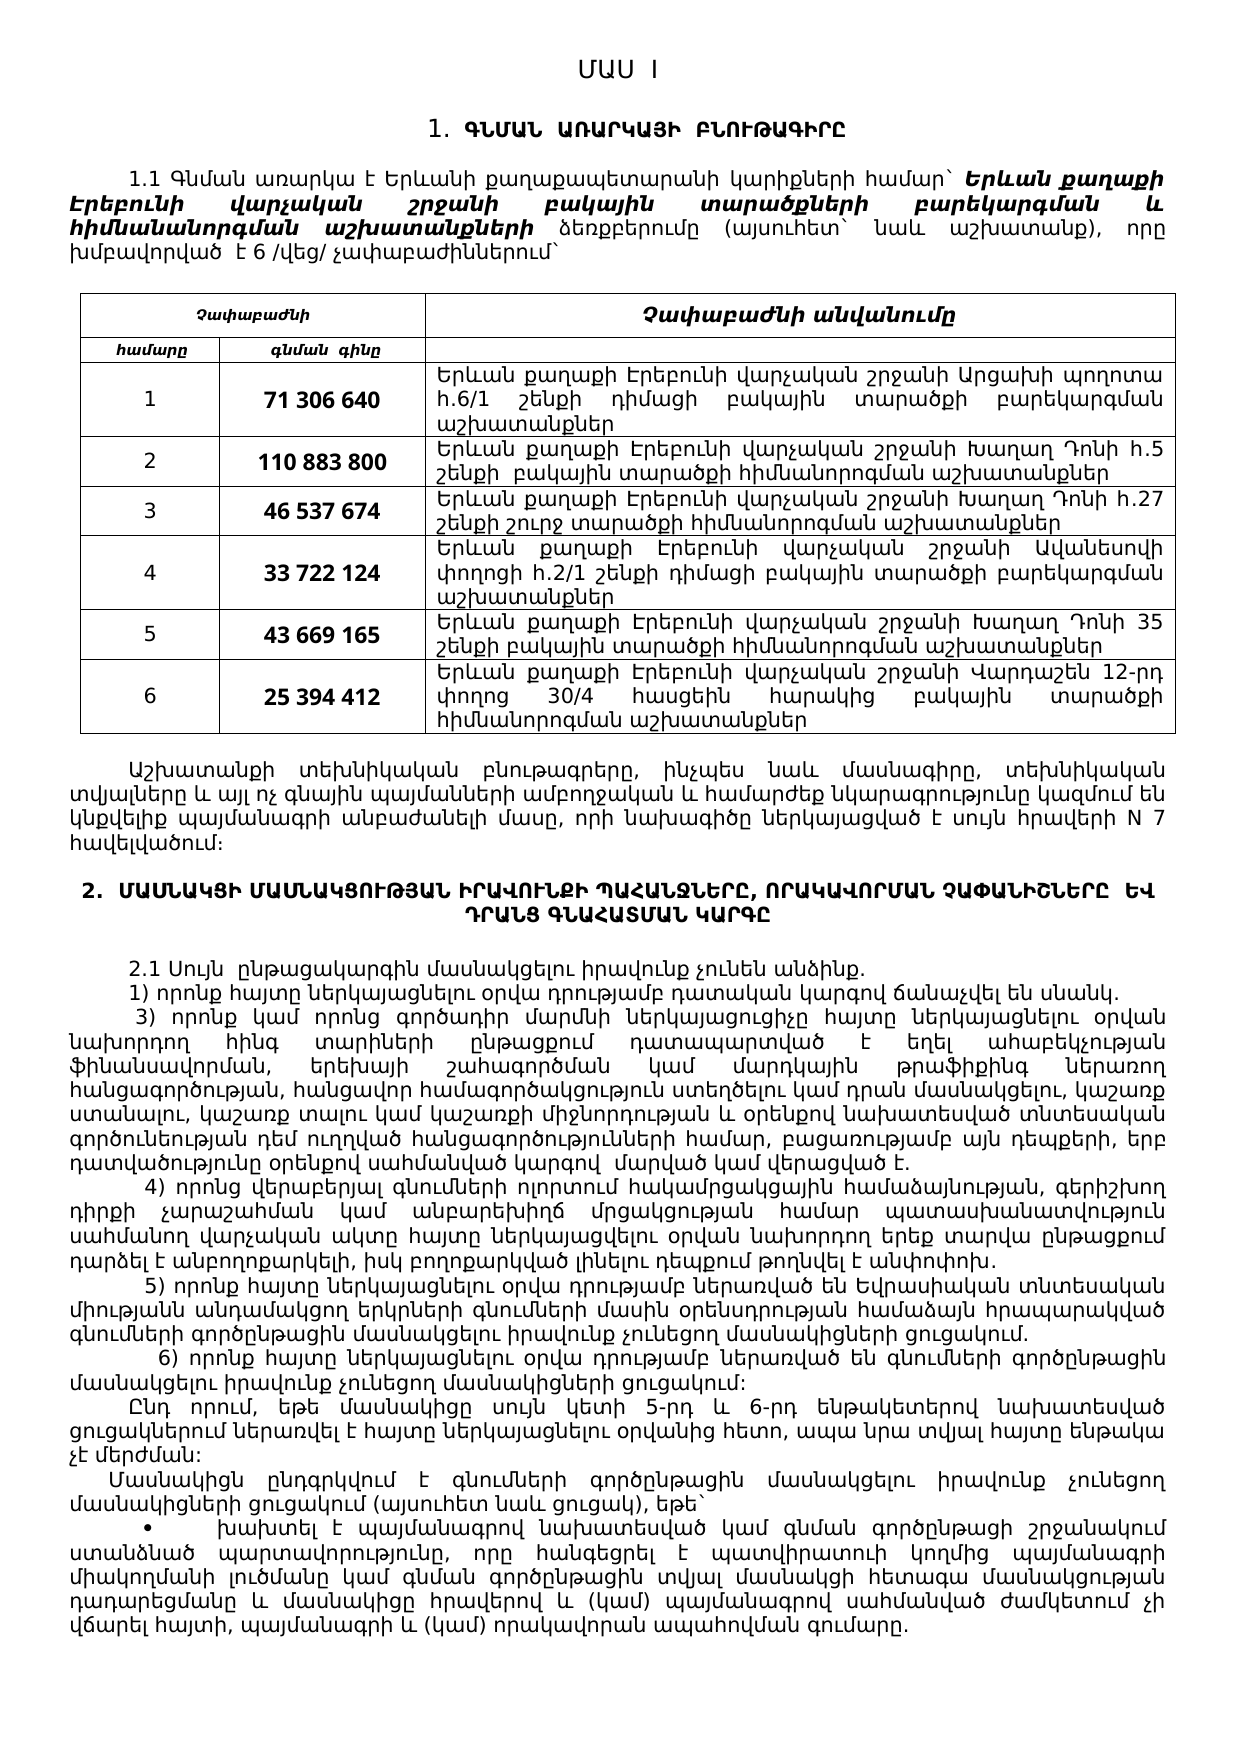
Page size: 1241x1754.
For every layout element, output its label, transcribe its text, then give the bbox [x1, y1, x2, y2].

table_cell Երևան քաղաքի Էրեբունի վարչական շրջանի Արցախի պողոտա հ․6/1 շենքի դիմացի բակային տարածքի բարեկարգման աշխատանքներ [426, 363, 1175, 436]
table_cell Երևան քաղաքի Էրեբունի վարչական շրջանի Խաղաղ Դոնի հ․27 շենքի շուրջ տարածքի հիմնանորոգման աշխատանքներ [426, 487, 1175, 535]
text 2. ՄԱՍՆԱԿՑԻ ՄԱՍՆԱԿՑՈՒԹՅԱՆ ԻՐԱՎՈՒՆՔԻ ՊԱՀԱՆՋՆԵՐԸ, ՈՐԱԿԱՎՈՐՄԱՆ ՉԱՓԱՆԻՇՆԵՐԸ ԵՎ ԴՐԱՆՑ ԳՆԱՀԱՏՄԱՆ ԿԱՐԳԸ [69, 879, 1167, 928]
text 6) որոնք հայտը ներկայացնելու օրվա դրությամբ ներառված են գնումների գործընթացին մասնակցելու իրավունք չունեցող մասնակիցների ցուցակում: [69, 1346, 1167, 1395]
table_cell Երևան քաղաքի Էրեբունի վարչական շրջանի Վարդաշեն 12-րդ փողոց 30/4 հասցեին հարակից բակային տարածքի հիմնանորոգման աշխատանքներ [426, 660, 1175, 732]
table_cell 6 [81, 660, 219, 732]
list խախտել է պայմանագրով նախատեսված կամ գնման գործընթացի շրջանակում ստանձնած պարտավորությունը, որը հանգեցրել է պատվիրատուի կողմից պայմանագրի միակողմանի լուծմանը կամ գնման գործընթացին տվյալ մասնակցի հետագա մասնակցության դադարեցմանը և մասնակիցը հրավերով և (կամ) պայմանագրով սահմանված ժամկետում չի վճարել հայտի, պայմանագրի և (կամ) որակավորան ապահովման գումարը. [69, 1516, 1167, 1638]
text 5) որոնք հայտը ներկայացնելու օրվա դրությամբ ներառված են Եվրասիական տնտեսական միությանն անդամակցող երկրների գնումների մասին օրենսդրության համաձայն հրապարակված գնումների գործընթացին մասնակցելու իրավունք չունեցող մասնակիցների ցուցակում. [69, 1274, 1167, 1346]
list ԳՆՄԱՆ ԱՌԱՐԿԱՅԻ ԲՆՈՒԹԱԳԻՐԸ [107, 114, 1167, 143]
table_cell Երևան քաղաքի Էրեբունի վարչական շրջանի Խաղաղ Դոնի հ․5 շենքի բակային տարածքի հիմնանորոգման աշխատանքներ [426, 437, 1175, 486]
table_cell 110 883 800 [220, 437, 425, 486]
table_cell 33 722 124 [220, 536, 425, 609]
table_cell 5 [81, 610, 219, 659]
subtitle 1.1 Գնման առարկա է Երևանի քաղաքապետարանի կարիքների համար` Երևան քաղաքի Էրեբունի վարչական շրջանի բակային տարածքների բարեկարգման և հիմնանանորգման աշխատանքների ձեռքբերումը (այսուհետ` նաև աշխատանք), որը խմբավորված է 6 /վեց/ չափաբաժիններում` [69, 167, 1167, 264]
text Ընդ որում, եթե մասնակիցը սույն կետի 5-րդ և 6-րդ ենթակետերով նախատեսված ցուցակներում ներառվել է հայտը ներկայացնելու օրվանից հետո, ապա նրա տվյալ հայտը ենթակա չէ մերժման: [69, 1395, 1167, 1468]
text Մասնակիցն ընդգրկվում է գնումների գործընթացին մասնակցելու իրավունք չունեցող մասնակիցների ցուցակում (այսուհետ նաև ցուցակ), եթե` [69, 1468, 1167, 1516]
table_cell Երևան քաղաքի Էրեբունի վարչական շրջանի Ավանեսովի փողոցի հ․2/1 շենքի դիմացի բակային տարածքի բարեկարգման աշխատանքներ [426, 536, 1175, 609]
text Աշխատանքի տեխնիկական բնութագրերը, ինչպես նաև մասնագիրը, տեխնիկական տվյալները և այլ ոչ գնային պայմանների ամբողջական և համարժեք նկարագրությունը կազմում են կնքվելիք պայմանագրի անբաժանելի մասը, որի նախագիծը ներկայացված է սույն հրավերի N 7 հավելվածում։ [69, 758, 1167, 855]
text 2.1 Սույն ընթացակարգին մասնակցելու իրավունք չունեն անձինք. [69, 957, 1167, 981]
table_cell համարը [81, 338, 219, 362]
table_cell 1 [81, 363, 219, 436]
text 4) որոնց վերաբերյալ գնումների ոլորտում հակամրցակցային համաձայնության, գերիշխող դիրքի չարաշահման կամ անբարեխիղճ մրցակցության համար պատասխանատվություն սահմանող վարչական ակտը հայտը ներկայացվելու օրվան նախորդող երեք տարվա ընթացքում դարձել է անբողոքարկելի, իսկ բողոքարկված լինելու դեպքում թողնվել է անփոփոխ․ [69, 1175, 1167, 1274]
table_cell 25 394 412 [220, 660, 425, 732]
table_header Չափաբաժնի [81, 294, 425, 337]
table_cell [426, 338, 1175, 362]
table_cell 2 [81, 437, 219, 486]
text ՄԱՍ I [69, 56, 1167, 85]
text 1) որոնք հայտը ներկայացնելու օրվա դրությամբ դատական կարգով ճանաչվել են սնանկ. [69, 981, 1167, 1005]
table_cell 4 [81, 536, 219, 609]
table_header Չափաբաժնի անվանումը [426, 294, 1175, 337]
table_cell 43 669 165 [220, 610, 425, 659]
table_cell 71 306 640 [220, 363, 425, 436]
table_cell 3 [81, 487, 219, 535]
table_cell 46 537 674 [220, 487, 425, 535]
text 3) որոնք կամ որոնց գործադիր մարմնի ներկայացուցիչը հայտը ներկայացնելու օրվան նախորդող հինգ տարիների ընթացքում դատապարտված է եղել ահաբեկչության ֆինանսավորման, երեխայի շահագործման կամ մարդկային թրաֆիքինգ ներառող հանցագործության, հանցավոր համագործակցություն ստեղծելու կամ դրան մասնակցելու, կաշառք ստանալու, կաշառք տալու կամ կաշառքի միջնորդության և օրենքով նախատեսված տնտեսական գործունեության դեմ ուղղված հանցագործությունների համար, բացառությամբ այն դեպքերի, երբ դատվածությունը օրենքով սահմանված կարգով մարված կամ վերացված է. [69, 1005, 1167, 1175]
table_cell գնման գինը [220, 338, 425, 362]
table_cell Երևան քաղաքի Էրեբունի վարչական շրջանի Խաղաղ Դոնի 35 շենքի բակային տարածքի հիմնանորոգման աշխատանքներ [426, 610, 1175, 659]
